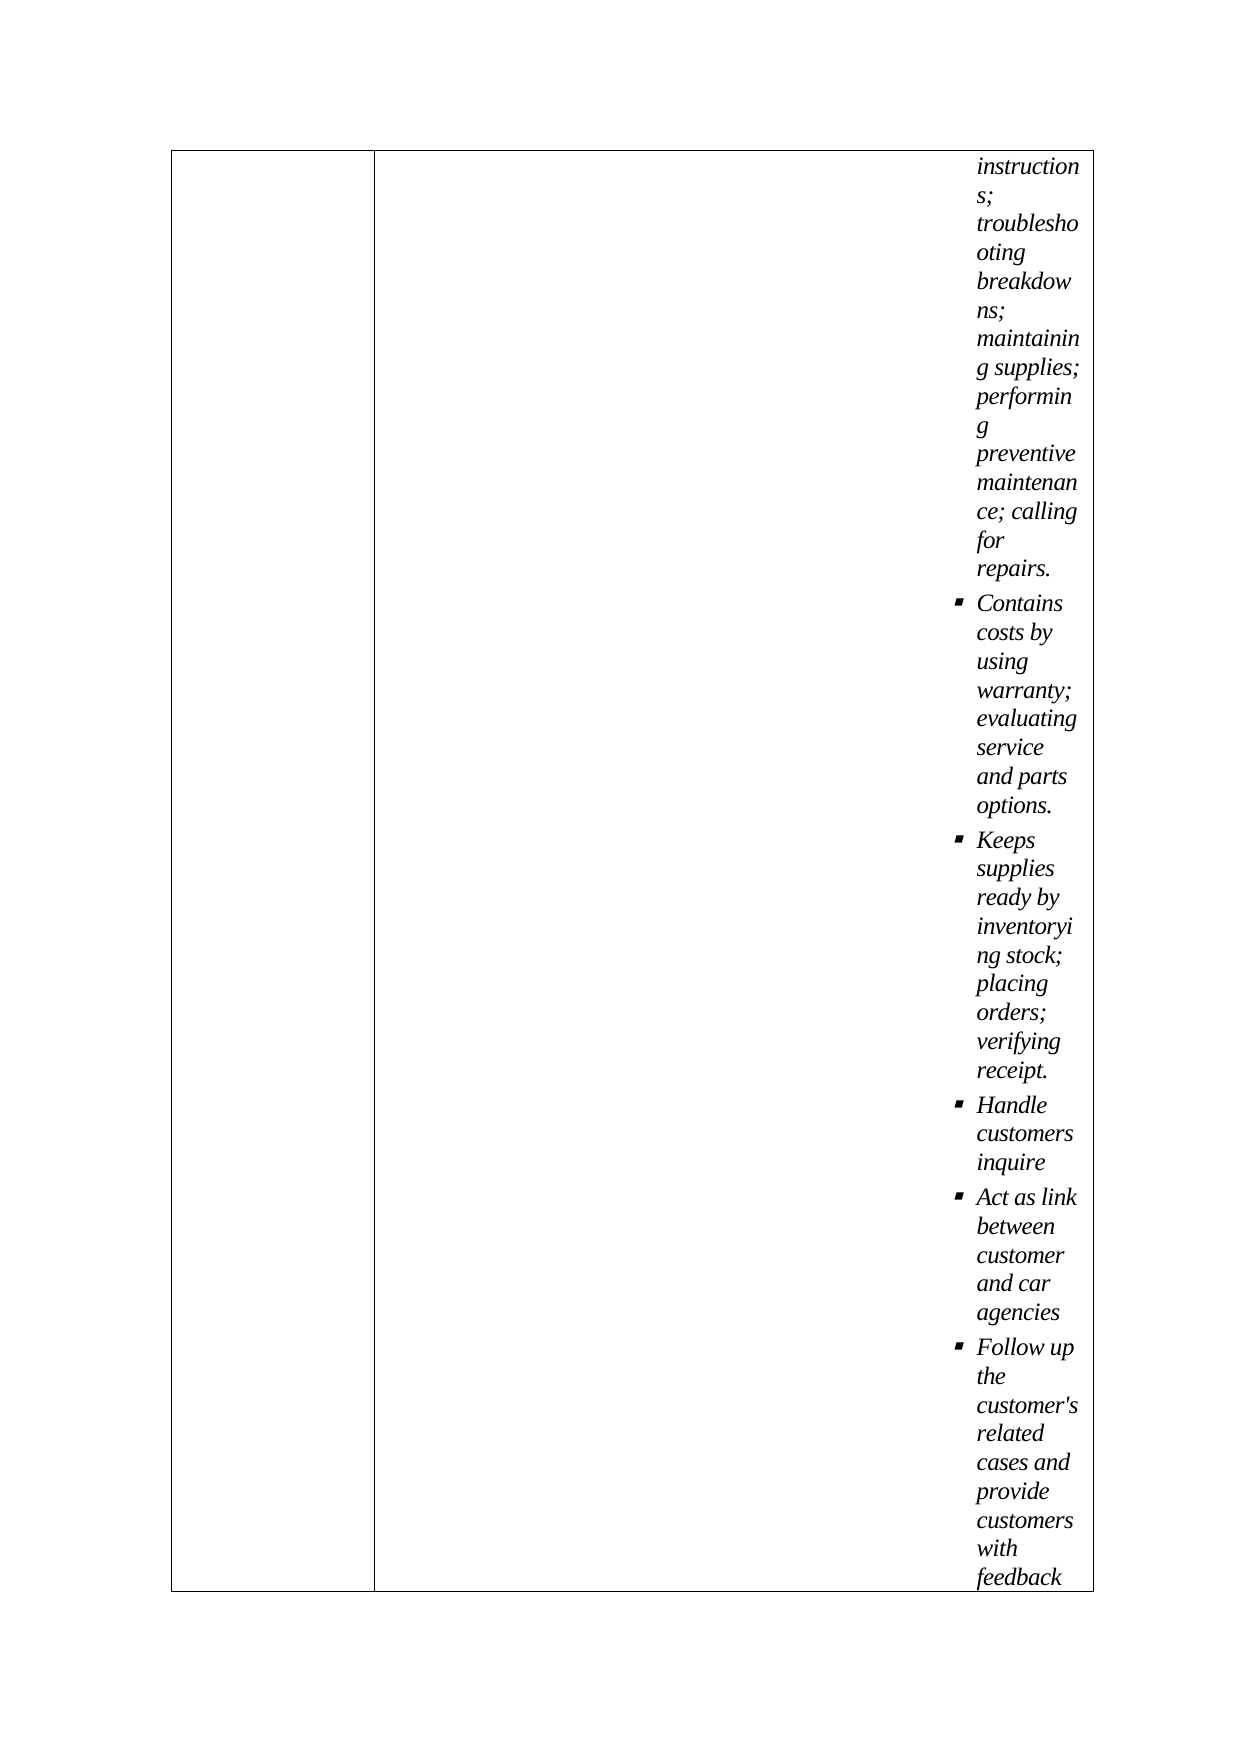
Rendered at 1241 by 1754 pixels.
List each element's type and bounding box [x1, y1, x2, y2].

table_cell [375, 151, 1093, 1591]
table_cell [172, 151, 374, 1591]
